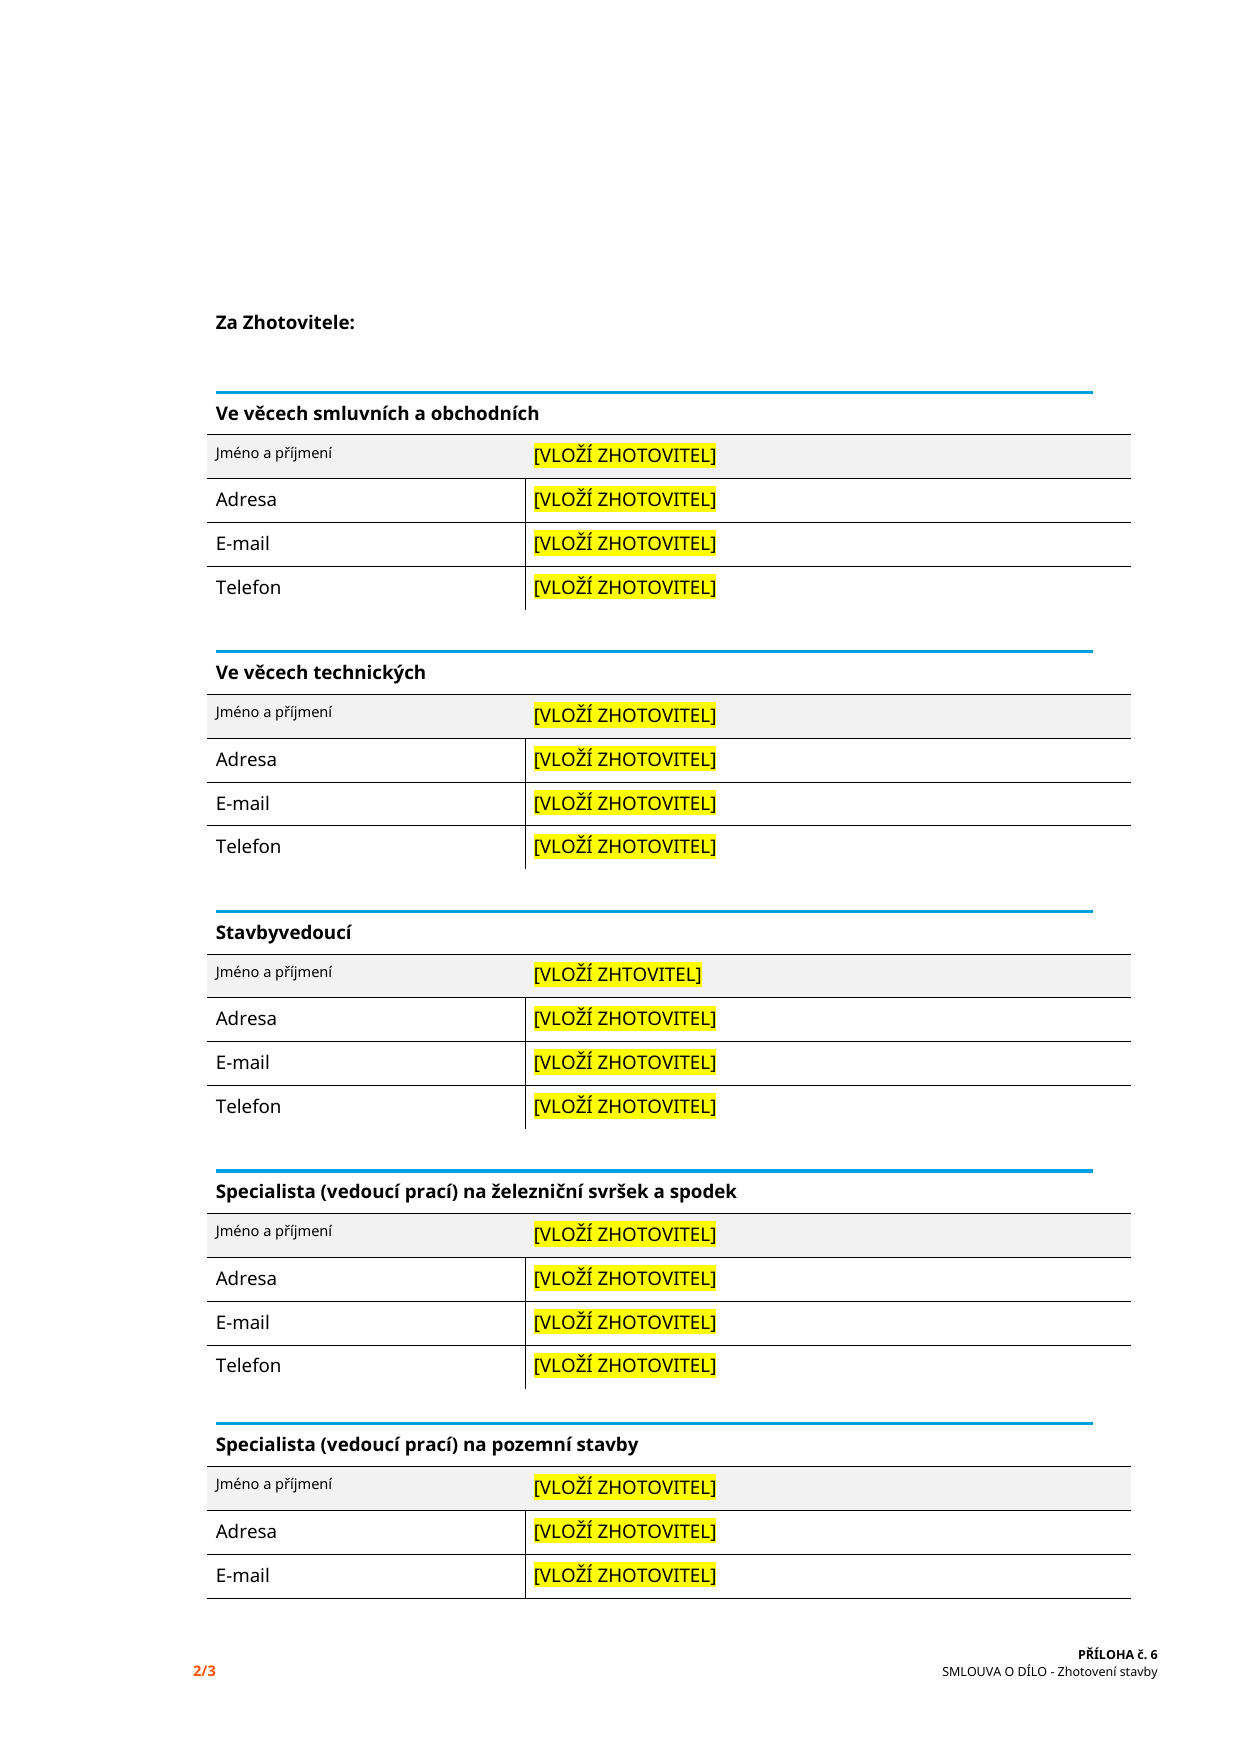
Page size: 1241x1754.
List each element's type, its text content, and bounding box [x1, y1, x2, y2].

table_cell E-mail [207, 523, 525, 566]
table_cell [VLOŽÍ ZHOTOVITEL] [526, 567, 1131, 610]
table_cell E-mail [207, 783, 525, 825]
table_cell Telefon [207, 826, 525, 869]
table_cell [VLOŽÍ ZHOTOVITEL] [526, 479, 1131, 522]
table_cell Adresa [207, 739, 525, 782]
table_cell Adresa [207, 479, 525, 522]
table_header Jméno a příjmení [207, 955, 526, 997]
text Specialista (vedoucí prací) na železniční svršek a spodek [216, 1173, 1093, 1204]
table_cell [VLOŽÍ ZHOTOVITEL] [526, 1555, 1131, 1597]
table_cell [VLOŽÍ ZHOTOVITEL] [526, 1302, 1131, 1344]
table_header [VLOŽÍ ZHOTOVITEL] [526, 1214, 1131, 1257]
table_cell [VLOŽÍ ZHOTOVITEL] [526, 1511, 1131, 1554]
table_header [VLOŽÍ ZHOTOVITEL] [526, 435, 1131, 478]
table_cell [VLOŽÍ ZHOTOVITEL] [526, 1346, 1131, 1388]
text Ve věcech technických [216, 653, 1093, 685]
table_cell [VLOŽÍ ZHOTOVITEL] [526, 998, 1131, 1041]
table_header [VLOŽÍ ZHOTOVITEL] [526, 695, 1131, 738]
text Stavbyvedoucí [216, 913, 1093, 945]
table_cell E-mail [207, 1555, 525, 1597]
table_cell E-mail [207, 1302, 525, 1344]
table_cell Adresa [207, 1258, 525, 1301]
table_header [VLOŽÍ ZHTOVITEL] [526, 955, 1131, 997]
table_header Jméno a příjmení [207, 695, 526, 738]
table_cell [VLOŽÍ ZHOTOVITEL] [526, 1042, 1131, 1085]
table_cell [VLOŽÍ ZHOTOVITEL] [526, 1086, 1131, 1129]
table_cell [VLOŽÍ ZHOTOVITEL] [526, 826, 1131, 869]
table_cell Telefon [207, 567, 525, 610]
table_header [VLOŽÍ ZHOTOVITEL] [526, 1467, 1131, 1510]
table_cell [VLOŽÍ ZHOTOVITEL] [526, 783, 1131, 825]
table_cell [VLOŽÍ ZHOTOVITEL] [526, 739, 1131, 782]
table_cell [VLOŽÍ ZHOTOVITEL] [526, 523, 1131, 566]
table_cell [VLOŽÍ ZHOTOVITEL] [526, 1258, 1131, 1301]
table_cell E-mail [207, 1042, 525, 1085]
text Specialista (vedoucí prací) na pozemní stavby [216, 1425, 1093, 1457]
text Ve věcech smluvních a obchodních [216, 394, 1093, 426]
table_cell Adresa [207, 1511, 525, 1554]
table_cell Telefon [207, 1346, 525, 1388]
table_cell Adresa [207, 998, 525, 1041]
text Za Zhotovitele: [216, 309, 1093, 335]
table_header Jméno a příjmení [207, 1214, 526, 1257]
table_header Jméno a příjmení [207, 1467, 526, 1510]
table_cell Telefon [207, 1086, 525, 1129]
table_header Jméno a příjmení [207, 435, 526, 478]
